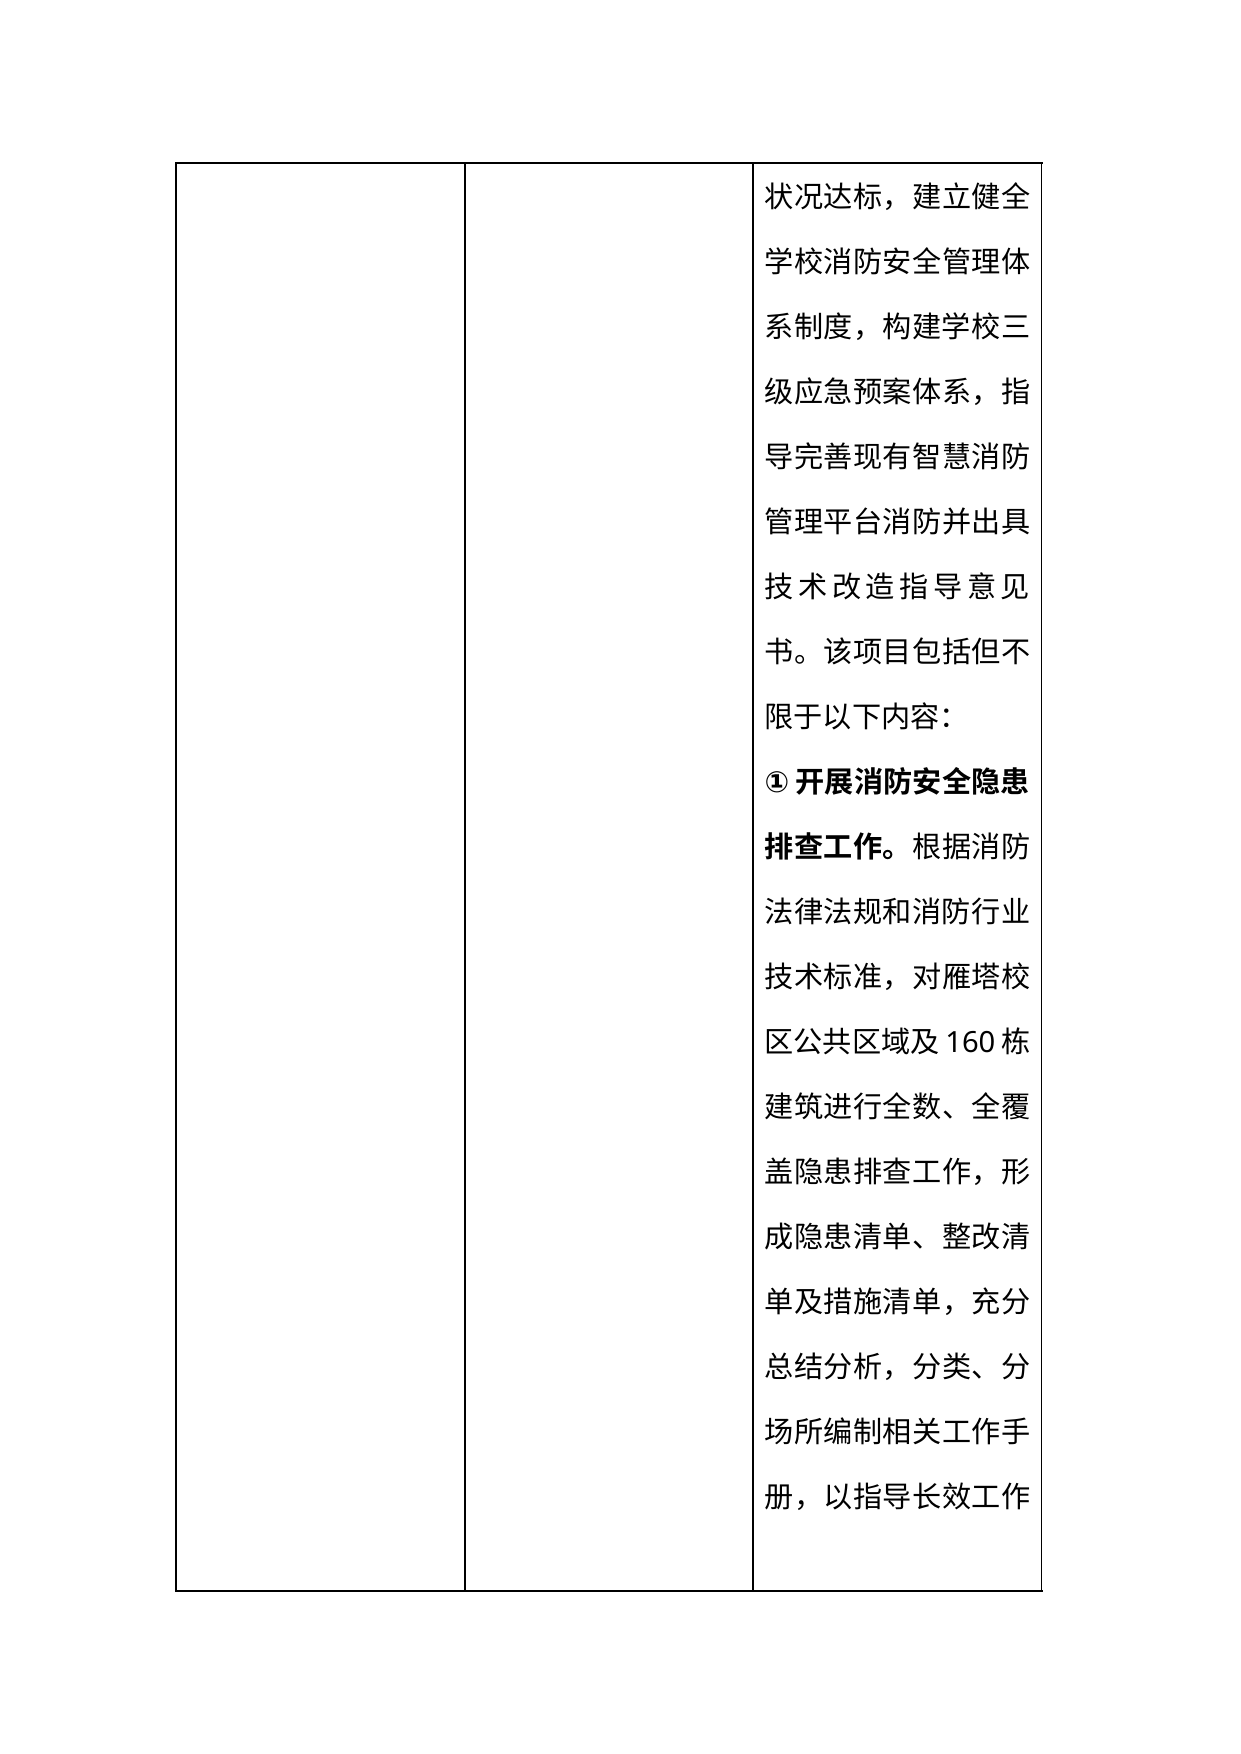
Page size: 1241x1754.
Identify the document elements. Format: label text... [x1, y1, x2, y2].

table_cell 1 [466, 164, 752, 1590]
table_cell [177, 164, 464, 1590]
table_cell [754, 164, 1041, 1590]
